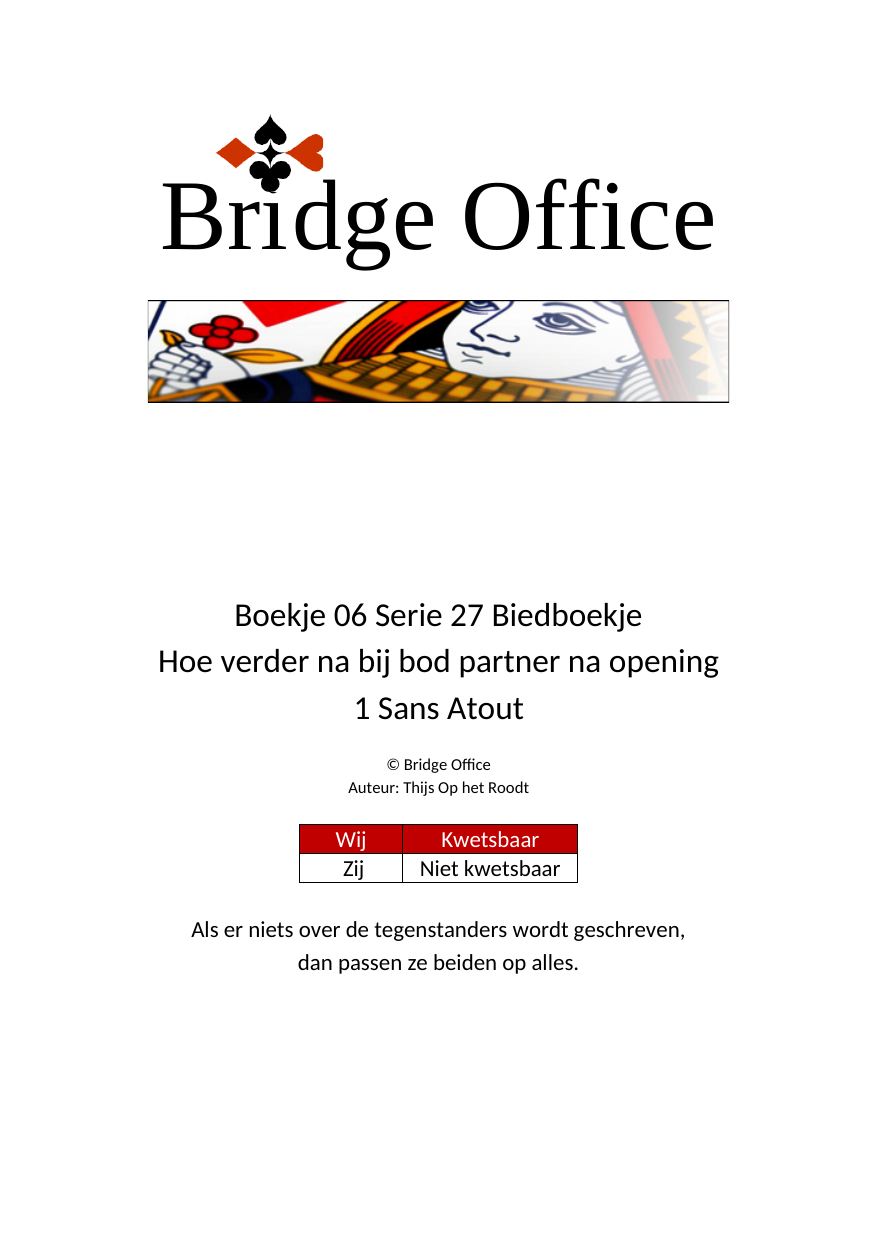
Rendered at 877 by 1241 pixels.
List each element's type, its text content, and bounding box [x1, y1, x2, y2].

text Hoe verder na bij bod partner na opening 1 Sans Atout © Bridge Office [148, 640, 729, 774]
picture [147, 300, 730, 403]
text Als er niets over de tegenstanders wordt geschreven, dan passen ze beiden op alles. [148, 916, 729, 976]
table_header Wij [300, 825, 402, 853]
text Boekje 06 Serie 27 Biedboekje [148, 547, 729, 634]
table_cell Niet kwetsbaar [403, 854, 577, 882]
table_header Kwetsbaar [403, 825, 577, 853]
text Auteur: Thijs Op het Roodt [148, 777, 729, 798]
table_cell Zij [300, 854, 402, 882]
